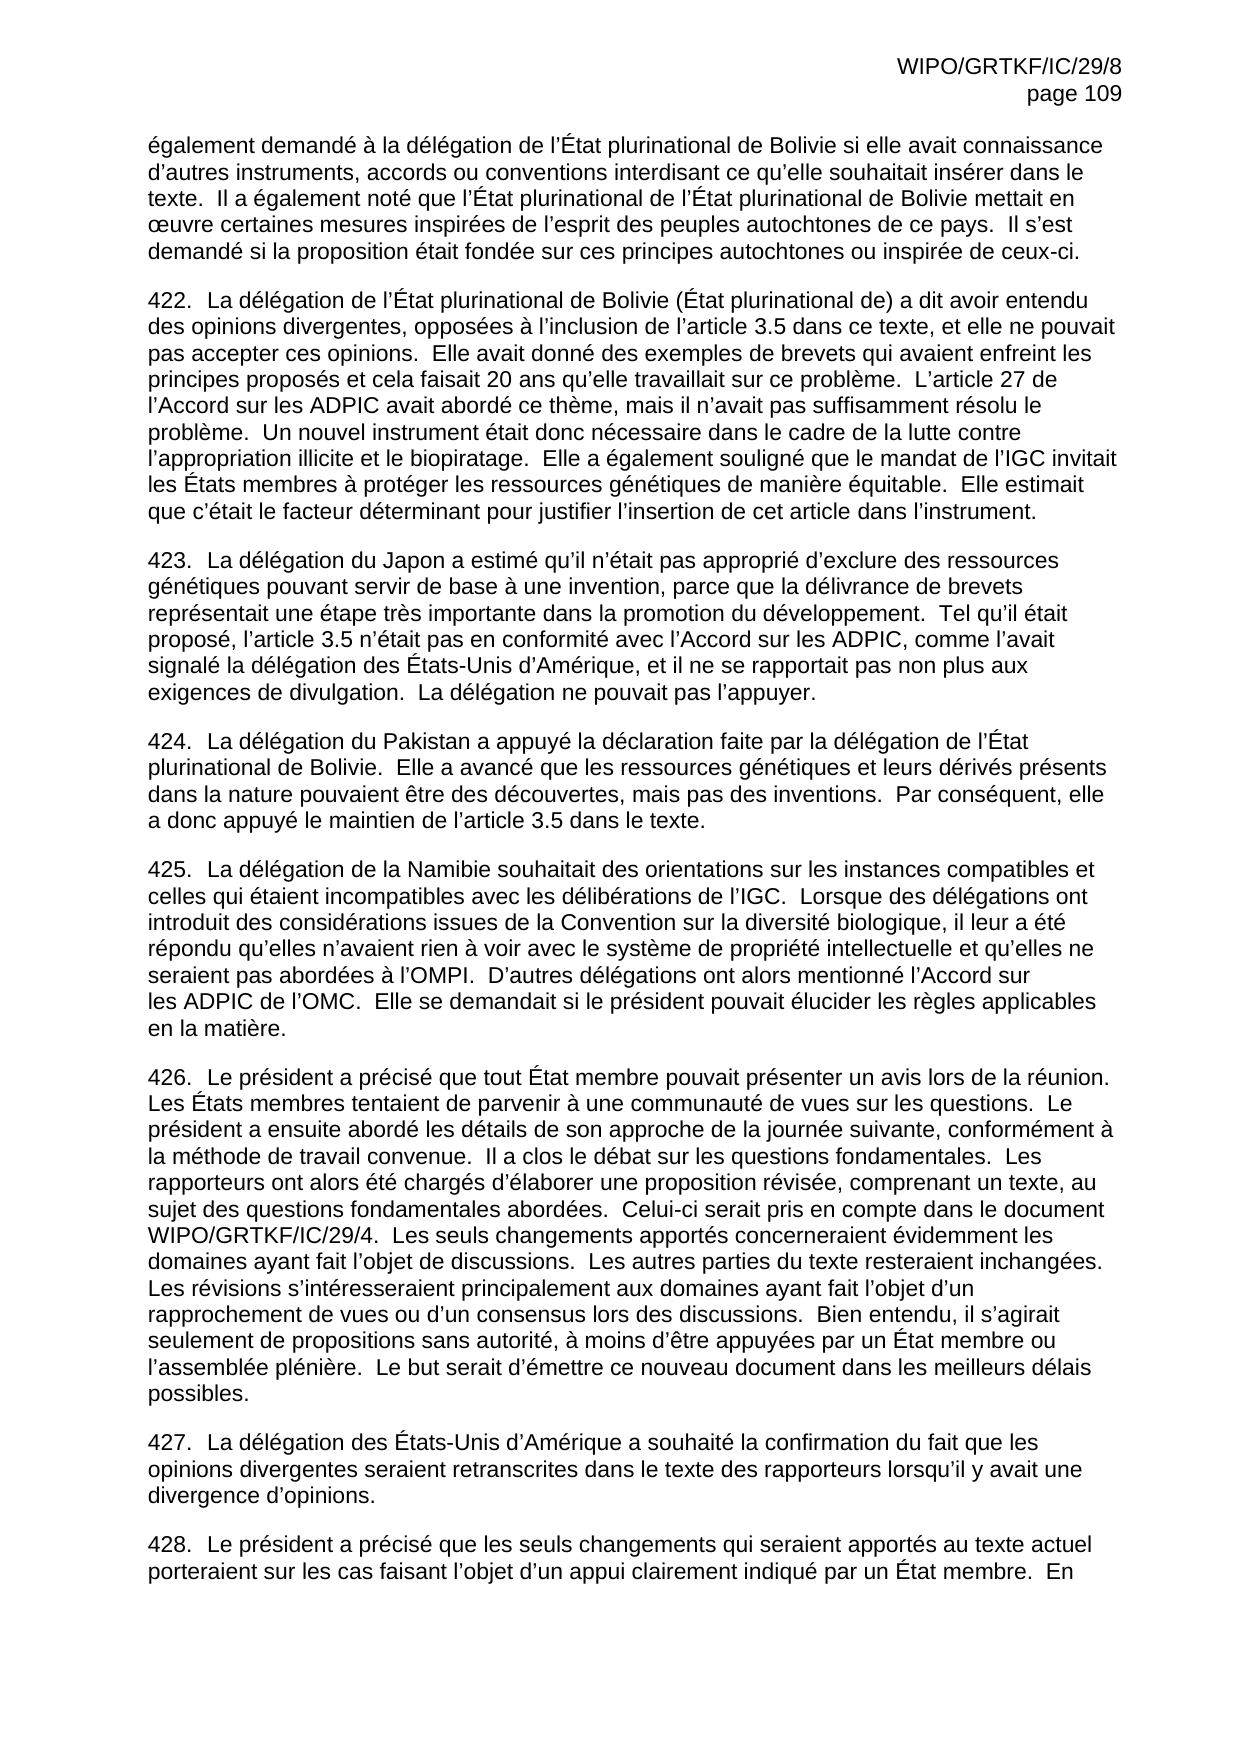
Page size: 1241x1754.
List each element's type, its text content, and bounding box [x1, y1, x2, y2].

text La délégation du Pakistan a appuyé la déclaration faite par la délégation de l’État plurinational de Bolivie. Elle a avancé que les ressources génétiques et leurs dérivés présents dans la nature pouvaient être des découvertes, mais pas des inventions. Par conséquent, elle a donc appuyé le maintien de l’article 3.5 dans le texte. [148, 728, 1122, 833]
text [148, 1531, 1122, 1584]
text La délégation des États-Unis d’Amérique a souhaité la confirmation du fait que les opinions divergentes seraient retranscrites dans le texte des rapporteurs lorsqu’il y avait une divergence d’opinions. [148, 1429, 1122, 1508]
text La délégation de l’État plurinational de Bolivie (État plurinational de) a dit avoir entendu des opinions divergentes, opposées à l’inclusion de l’article 3.5 dans ce texte, et elle ne pouvait pas accepter ces opinions. Elle avait donné des exemples de brevets qui avaient enfreint les principes proposés et cela faisait 20 ans qu’elle travaillait sur ce problème. L’article 27 de l’Accord sur les ADPIC avait abordé ce thème, mais il n’avait pas suffisamment résolu le problème. Un nouvel instrument était donc nécessaire dans le cadre de la lutte contre l’appropriation illicite et le biopiratage. Elle a également souligné que le mandat de l’IGC invitait les États membres à protéger les ressources génétiques de manière équitable. Elle estimait que c’était le facteur déterminant pour justifier l’insertion de cet article dans l’instrument. [148, 287, 1122, 524]
text La délégation de la Namibie souhaitait des orientations sur les instances compatibles et celles qui étaient incompatibles avec les délibérations de l’IGC. Lorsque des délégations ont introduit des considérations issues de la Convention sur la diversité biologique, il leur a été répondu qu’elles n’avaient rien à voir avec le système de propriété intellectuelle et qu’elles ne seraient pas abordées à l’OMPI. D’autres délégations ont alors mentionné l’Accord sur les ADPIC de l’OMC. Elle se demandait si le président pouvait élucider les règles applicables en la matière. [148, 856, 1122, 1041]
text Le président a précisé que tout État membre pouvait présenter un avis lors de la réunion. Les États membres tentaient de parvenir à une communauté de vues sur les questions. Le président a ensuite abordé les détails de son approche de la journée suivante, conformément à la méthode de travail convenue. Il a clos le débat sur les questions fondamentales. Les rapporteurs ont alors été chargés d’élaborer une proposition révisée, comprenant un texte, au sujet des questions fondamentales abordées. Celui-ci serait pris en compte dans le document WIPO/GRTKF/IC/29/4. Les seuls changements apportés concerneraient évidemment les domaines ayant fait l’objet de discussions. Les autres parties du texte resteraient inchangées. Les révisions s’intéresseraient principalement aux domaines ayant fait l’objet d’un rapprochement de vues ou d’un consensus lors des discussions. Bien entendu, il s’agirait seulement de propositions sans autorité, à moins d’être appuyées par un État membre ou l’assemblée plénière. Le but serait d’émettre ce nouveau document dans les meilleurs délais possibles. [148, 1064, 1122, 1406]
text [148, 132, 1122, 264]
text La délégation du Japon a estimé qu’il n’était pas approprié d’exclure des ressources génétiques pouvant servir de base à une invention, parce que la délivrance de brevets représentait une étape très importante dans la promotion du développement. Tel qu’il était proposé, l’article 3.5 n’était pas en conformité avec l’Accord sur les ADPIC, comme l’avait signalé la délégation des États-Unis d’Amérique, et il ne se rapportait pas non plus aux exigences de divulgation. La délégation ne pouvait pas l’appuyer. [148, 547, 1122, 705]
